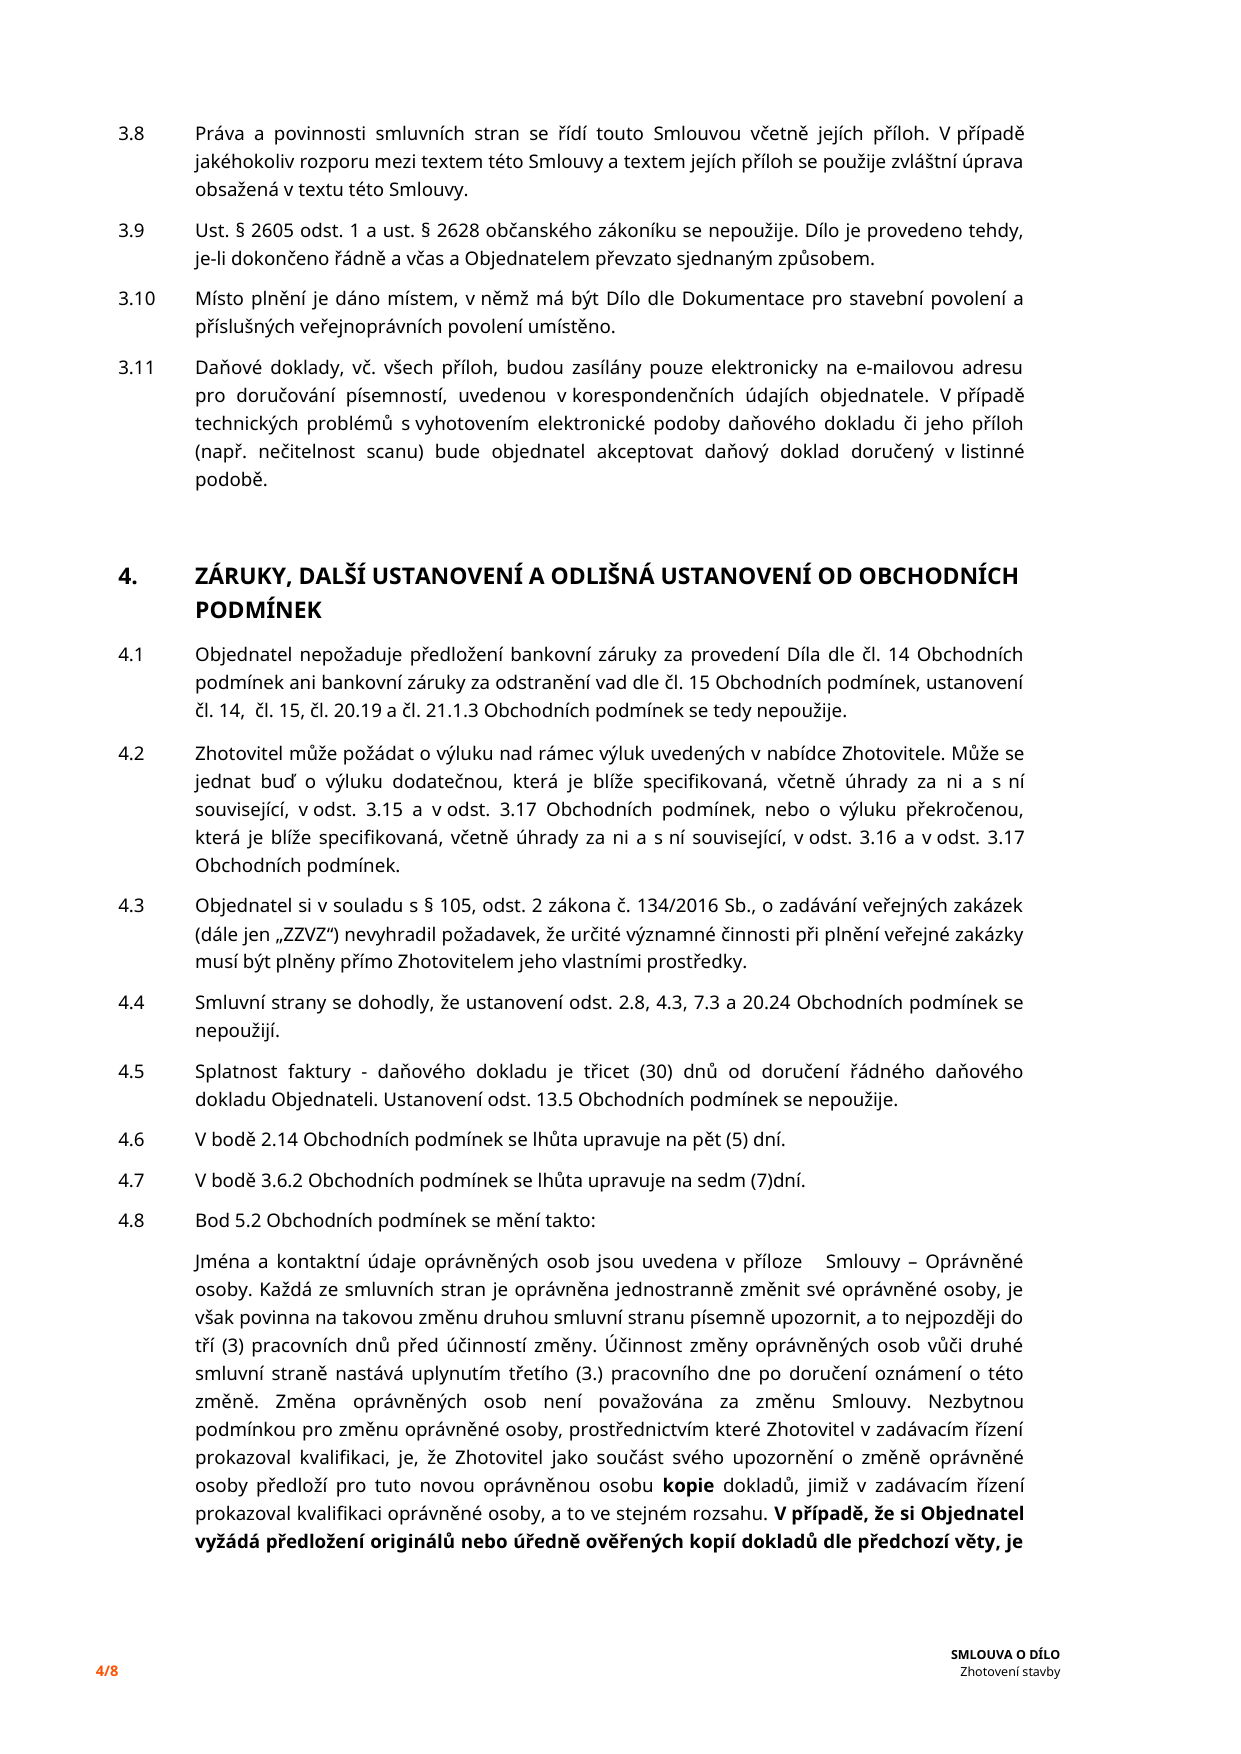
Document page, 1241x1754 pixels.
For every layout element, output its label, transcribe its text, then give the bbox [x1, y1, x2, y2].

text ZÁRUKY, DALŠÍ USTANOVENÍ A ODLIŠNÁ USTANOVENÍ OD OBCHODNÍCH PODMÍNEK [118, 560, 1024, 626]
text Místo plnění je dáno místem, v němž má být Dílo dle Dokumentace pro stavební povolení a příslušných veřejnoprávních povolení umístěno. [118, 286, 1024, 339]
text Objednatel nepožaduje předložení bankovní záruky za provedení Díla dle čl. 14 Obchodních podmínek ani bankovní záruky za odstranění vad dle čl. 15 Obchodních podmínek, ustanovení čl. 14, čl. 15, čl. 20.19 a čl. 21.1.3 Obchodních podmínek se tedy nepoužije. [118, 641, 1024, 723]
text V bodě 3.6.2 Obchodních podmínek se lhůta upravuje na sedm (7)dní. [118, 1167, 1024, 1192]
text Bod 5.2 Obchodních podmínek se mění takto: [118, 1207, 1024, 1233]
text Smluvní strany se dohodly, že ustanovení odst. 2.8, 4.3, 7.3 a 20.24 Obchodních podmínek se nepoužijí. [118, 989, 1024, 1043]
text Zhotovitel může požádat o výluku nad rámec výluk uvedených v nabídce Zhotovitele. Může se jednat buď o výluku dodatečnou, která je blíže specifikovaná, včetně úhrady za ni a s ní související, v odst. 3.15 a v odst. 3.17 Obchodních podmínek, nebo o výluku překročenou, která je blíže specifikovaná, včetně úhrady za ni a s ní související, v odst. 3.16 a v odst. 3.17 Obchodních podmínek. [118, 738, 1024, 878]
text Splatnost faktury - daňového dokladu je třicet (30) dnů od doručení řádného daňového dokladu Objednateli. Ustanovení odst. 13.5 Obchodních podmínek se nepoužije. [118, 1058, 1024, 1111]
text Objednatel si v souladu s § 105, odst. 2 zákona č. 134/2016 Sb., o zadávání veřejných zakázek (dále jen „ZZVZ“) nevyhradil požadavek, že určité významné činnosti při plnění veřejné zakázky musí být plněny přímo Zhotovitelem jeho vlastními prostředky. [118, 893, 1024, 974]
text Ust. § 2605 odst. 1 a ust. § 2628 občanského zákoníku se nepoužije. Dílo je provedeno tehdy, je-li dokončeno řádně a včas a Objednatelem převzato sjednaným způsobem. [118, 217, 1024, 271]
text V bodě 2.14 Obchodních podmínek se lhůta upravuje na pět (5) dní. [118, 1126, 1024, 1152]
text Práva a povinnosti smluvních stran se řídí touto Smlouvou včetně jejích příloh. V případě jakéhokoliv rozporu mezi textem této Smlouvy a textem jejích příloh se použije zvláštní úprava obsažená v textu této Smlouvy. [118, 121, 1024, 202]
text Daňové doklady, vč. všech příloh, budou zasílány pouze elektronicky na e-mailovou adresu pro doručování písemností, uvedenou v korespondenčních údajích objednatele. V případě technických problémů s vyhotovením elektronické podoby daňového dokladu či jeho příloh (např. nečitelnost scanu) bude objednatel akceptovat daňový doklad doručený v listinné podobě. [118, 354, 1024, 492]
